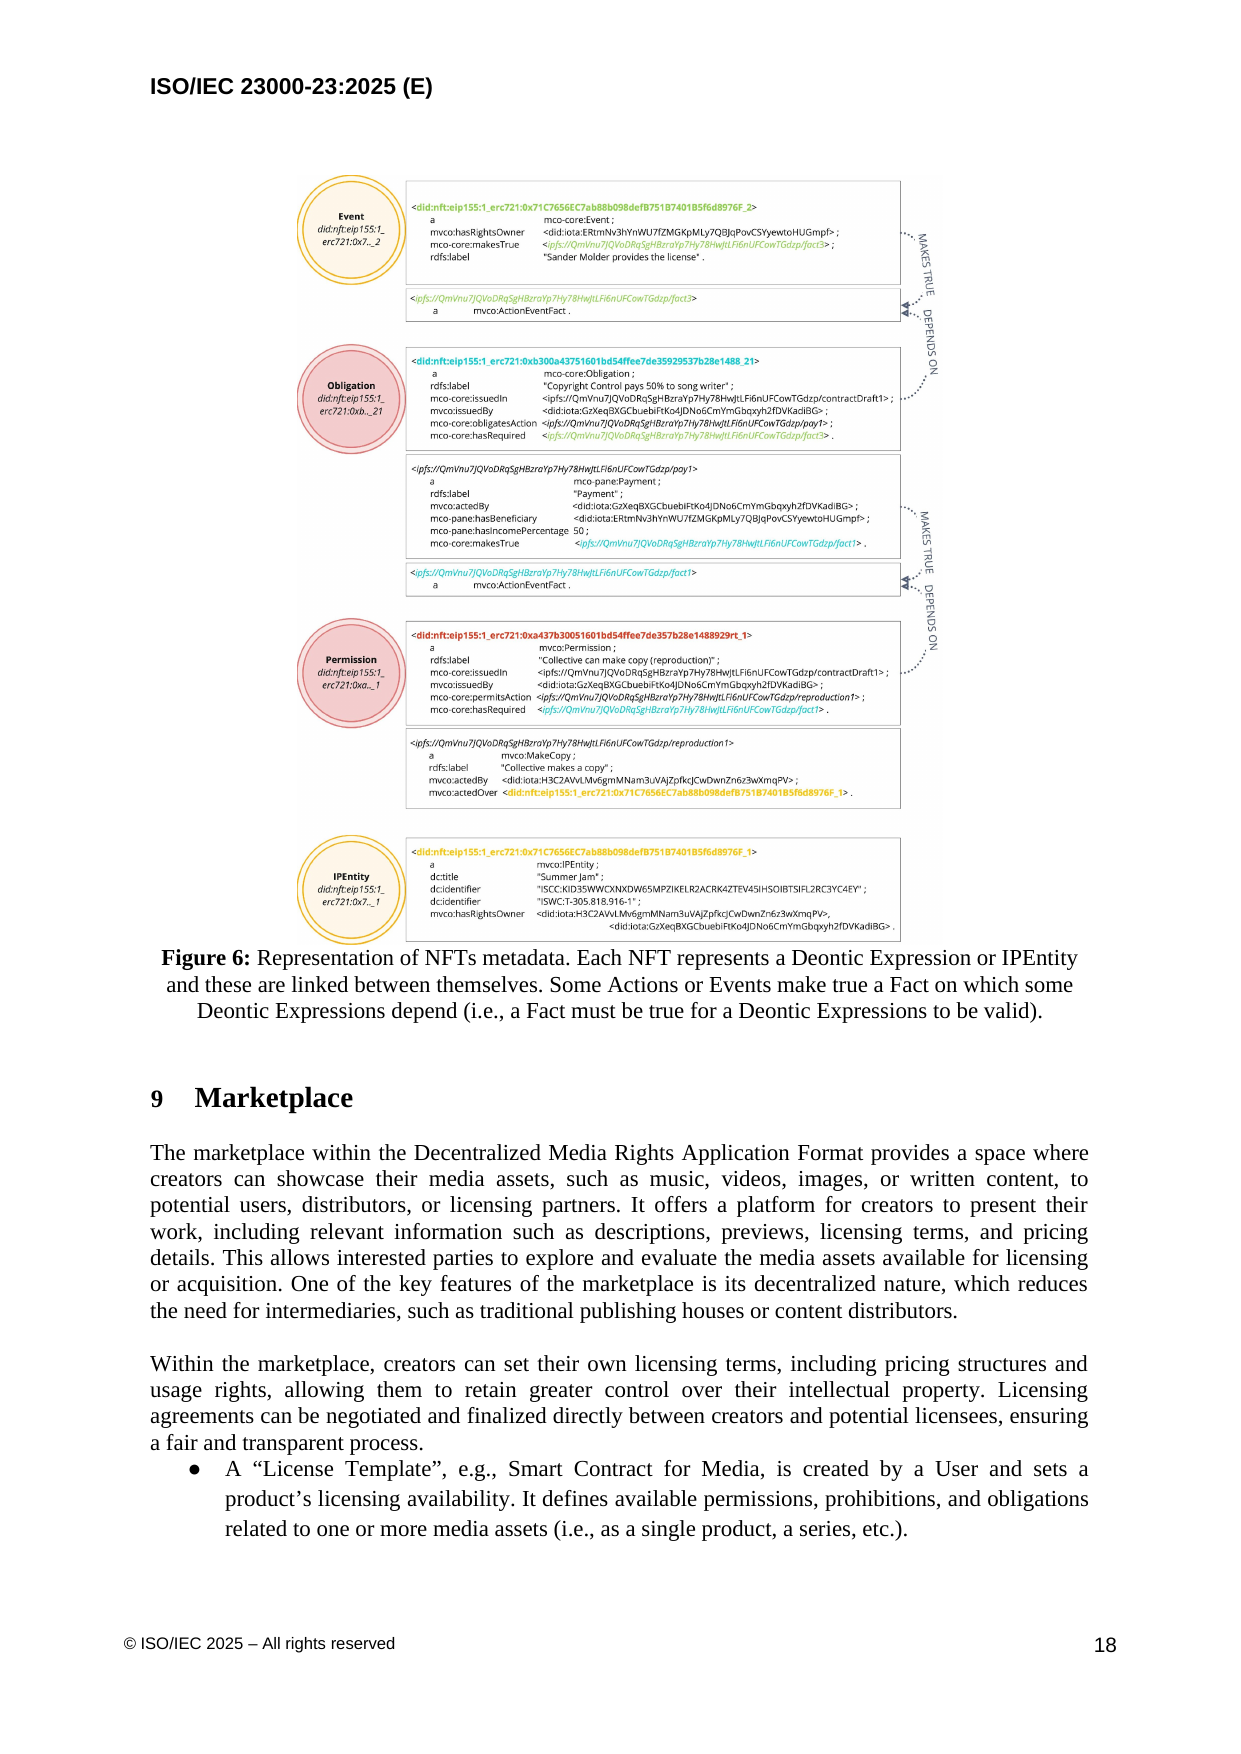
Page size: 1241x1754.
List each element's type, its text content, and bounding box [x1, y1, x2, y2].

text Figure 6: Representation of NFTs metadata. Each NFT represents a Deontic Expression or IPEntity and these are linked between themselves. Some Actions or Events make true a Fact on which some Deontic Expressions depend (i.e., a Fact must be true for a Deontic Expressions to be valid). [150, 944, 1090, 1023]
subtitle Marketplace [151, 1080, 1090, 1114]
text Within the marketplace, creators can set their own licensing terms, including pricing structures and usage rights, allowing them to retain greater control over their intellectual property. Licensing agreements can be negotiated and finalized directly between creators and potential licensees, ensuring a fair and transparent process. [150, 1349, 1090, 1455]
list A “License Template”, e.g., Smart Contract for Media, is created by a User and sets a product’s licensing availability. It defines available permissions, prohibitions, and obligations related to one or more media assets (i.e., as a single product, a series, etc.). [187, 1455, 1090, 1542]
picture [297, 175, 943, 945]
text The marketplace within the Decentralized Media Rights Application Format provides a space where creators can showcase their media assets, such as music, videos, images, or written content, to potential users, distributors, or licensing partners. It offers a platform for creators to present their work, including relevant information such as descriptions, previews, licensing terms, and pricing details. This allows interested parties to explore and evaluate the media assets available for licensing or acquisition. One of the key features of the marketplace is its decentralized nature, which reduces the need for intermediaries, such as traditional publishing houses or content distributors. [150, 1139, 1090, 1323]
